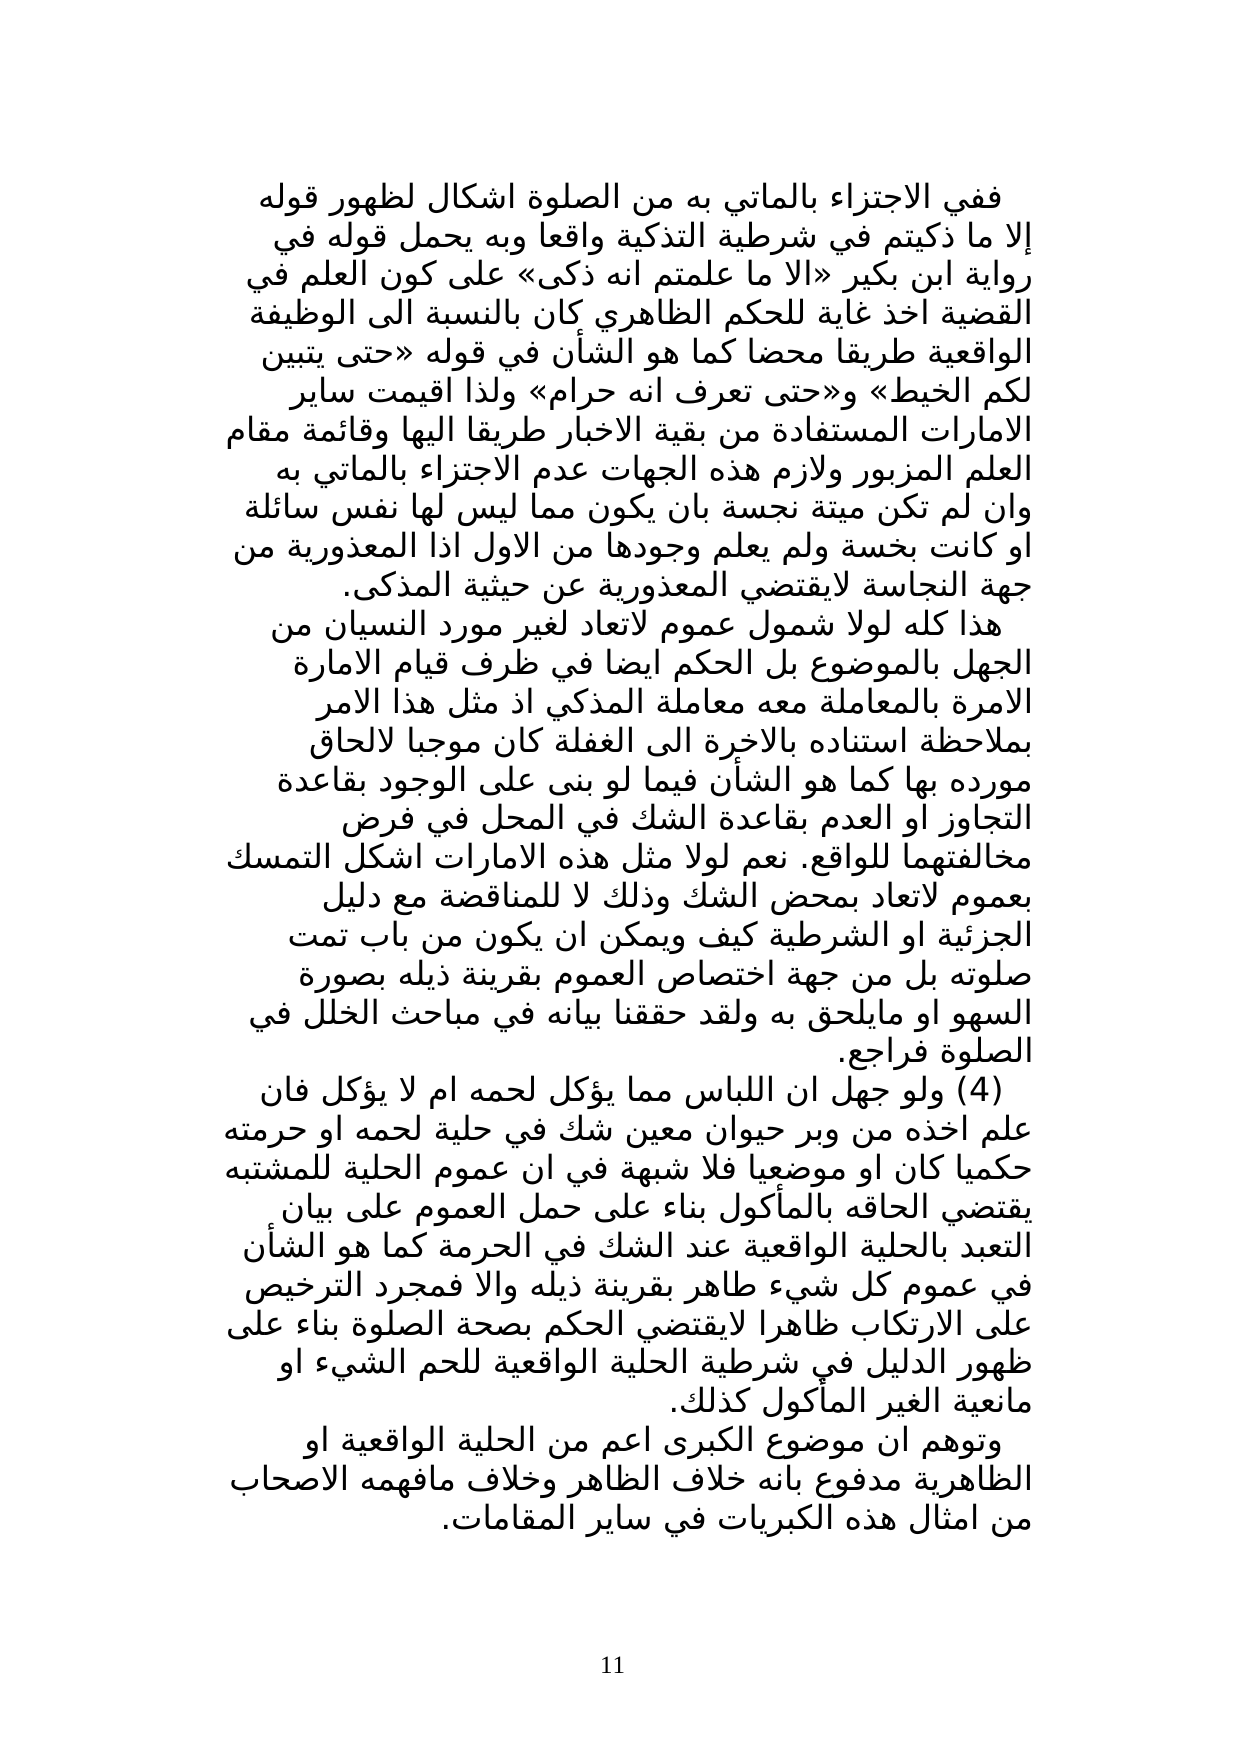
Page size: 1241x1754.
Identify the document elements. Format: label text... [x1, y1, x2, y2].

text ففي الاجتزاء بالماتي به من الصلوة اشكال لظهور قوله إلا ما ذكيتم في شرطية التذكية واقعا وبه يحمل قوله في رواية ابن بكير «الا ما علمتم انه ذكى» على كون العلم في القضية اخذ غاية للحكم الظاهري كان بالنسبة الى الوظيفة الواقعية طريقا محضا كما هو الشأن في قوله «حتى يتبين لكم الخيط» و«حتى تعرف انه حرام» ولذا اقيمت ساير الامارات المستفادة من بقية الاخبار طريقا اليها وقائمة مقام العلم المزبور ولازم هذه الجهات عدم الاجتزاء بالماتي به وان لم تكن ميتة نجسة بان يكون مما ليس لها نفس سائلة او كانت بخسة ولم يعلم وجودها من الاول اذا المعذورية من جهة النجاسة لايقتضي المعذورية عن حيثية المذكى. [222, 177, 1033, 604]
text هذا كله لولا شمول عموم لاتعاد لغير مورد النسيان من الجهل بالموضوع بل الحكم ايضا في ظرف قيام الامارة الامرة بالمعاملة معه معاملة المذكي اذ مثل هذا الامر بملاحظة استناده بالاخرة الى الغفلة كان موجبا لالحاق مورده بها كما هو الشأن فيما لو بنى على الوجود بقاعدة التجاوز او العدم بقاعدة الشك في المحل في فرض مخالفتهما للواقع. نعم لولا مثل هذه الامارات اشكل التمسك بعموم لاتعاد بمحض الشك وذلك لا للمناقضة مع دليل الجزئية او الشرطية كيف ويمكن ان يكون من باب تمت صلوته بل من جهة اختصاص العموم بقرينة ذيله بصورة السهو او مايلحق به ولقد حققنا بيانه في مباحث الخلل في الصلوة فراجع. [222, 604, 1033, 1071]
text (4) ولو جهل ان اللباس مما يؤكل لحمه ام لا يؤكل فان علم اخذه من وبر حيوان معين شك في حلية لحمه او حرمته حكميا كان او موضعيا فلا شبهة في ان عموم الحلية للمشتبه يقتضي الحاقه بالمأكول بناء على حمل العموم على بيان التعبد بالحلية الواقعية عند الشك في الحرمة كما هو الشأن في عموم كل شيء طاهر بقرينة ذيله والا فمجرد الترخيص على الارتكاب ظاهرا لايقتضي الحكم بصحة الصلوة بناء على ظهور الدليل في شرطية الحلية الواقعية للحم الشيء او مانعية الغير المأكول كذلك. [222, 1071, 1033, 1421]
text وتوهم ان موضوع الكبرى اعم من الحلية الواقعية او الظاهرية مدفوع بانه خلاف الظاهر وخلاف مافهمه الاصحاب من امثال هذه الكبريات في ساير المقامات. [222, 1421, 1033, 1537]
